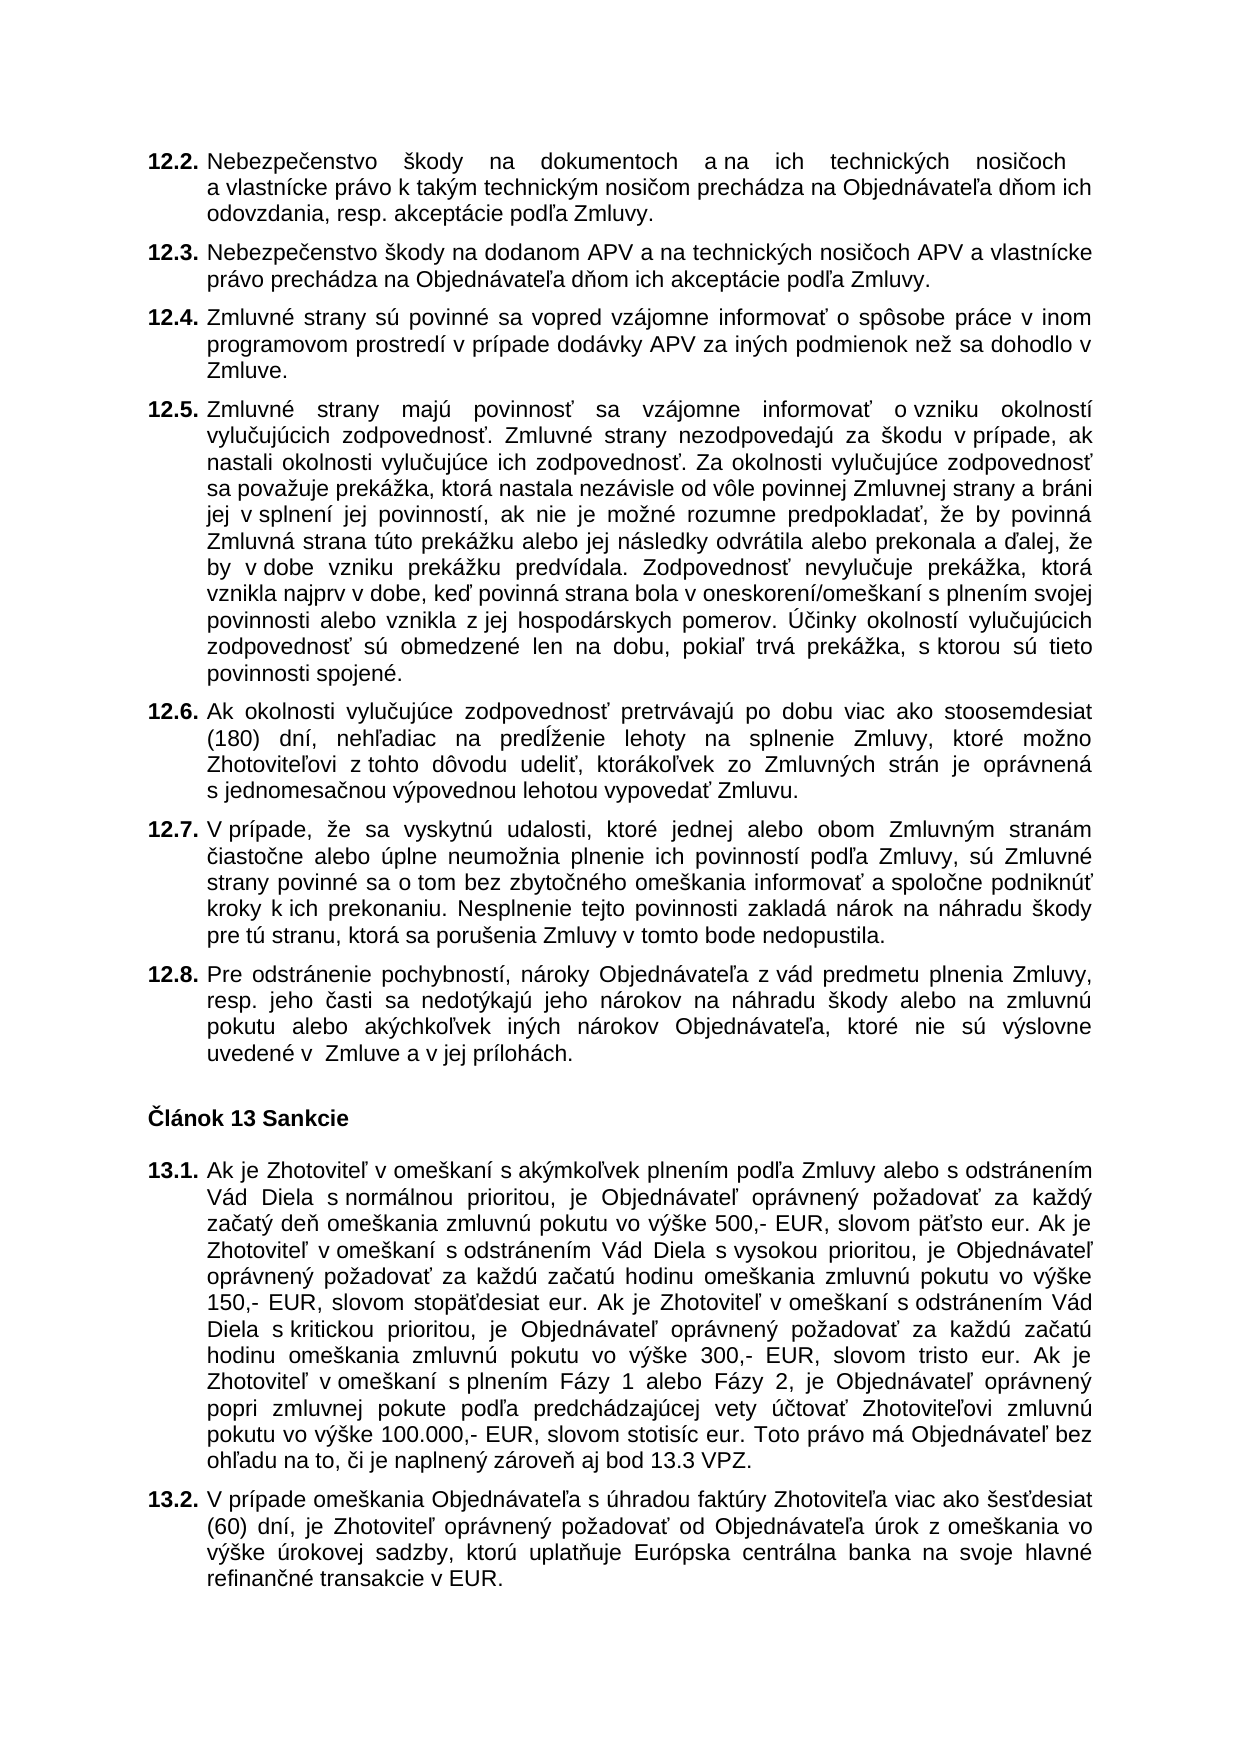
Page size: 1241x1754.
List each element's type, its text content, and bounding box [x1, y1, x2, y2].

list Ak je Zhotoviteľ v omeškaní s akýmkoľvek plnením podľa Zmluvy alebo s odstránením Vád Diela s normálnou prioritou, je Objednávateľ oprávnený požadovať za každý začatý deň omeškania zmluvnú pokutu vo výške 500,- EUR, slovom päťsto eur. Ak je Zhotoviteľ v omeškaní s odstránením Vád Diela s vysokou prioritou, je Objednávateľ oprávnený požadovať za každú začatú hodinu omeškania zmluvnú pokutu vo výške 150,- EUR, slovom stopäťdesiat eur. Ak je Zhotoviteľ v omeškaní s odstránením Vád Diela s kritickou prioritou, je Objednávateľ oprávnený požadovať za každú začatú hodinu omeškania zmluvnú pokutu vo výške 300,- EUR, slovom tristo eur. Ak je Zhotoviteľ v omeškaní s plnením Fázy 1 alebo Fázy 2, je Objednávateľ oprávnený popri zmluvnej pokute podľa predchádzajúcej vety účtovať Zhotoviteľovi zmluvnú pokutu vo výške 100.000,- EUR, slovom stotisíc eur. Toto právo má Objednávateľ bez ohľadu na to, či je naplnený zároveň aj bod 13.3 VPZ. [148, 1157, 1093, 1474]
list Nebezpečenstvo škody na dodanom APV a na technických nosičoch APV a vlastnícke právo prechádza na Objednávateľa dňom ich akceptácie podľa Zmluvy. [148, 239, 1093, 292]
list Ak okolnosti vylučujúce zodpovednosť pretrvávajú po dobu viac ako stoosemdesiat (180) dní, nehľadiac na predĺženie lehoty na splnenie Zmluvy, ktoré možno Zhotoviteľovi z tohto dôvodu udeliť, ktorákoľvek zo Zmluvných strán je oprávnená s jednomesačnou výpovednou lehotou vypovedať Zmluvu. [148, 698, 1093, 804]
list V prípade, že sa vyskytnú udalosti, ktoré jednej alebo obom Zmluvným stranám čiastočne alebo úplne neumožnia plnenie ich povinností podľa Zmluvy, sú Zmluvné strany povinné sa o tom bez zbytočného omeškania informovať a spoločne podniknúť kroky k ich prekonaniu. Nesplnenie tejto povinnosti zakladá nárok na náhradu škody pre tú stranu, ktorá sa porušenia Zmluvy v tomto bode nedopustila. [148, 816, 1093, 948]
list V prípade omeškania Objednávateľa s úhradou faktúry Zhotoviteľa viac ako šesťdesiat (60) dní, je Zhotoviteľ oprávnený požadovať od Objednávateľa úrok z omeškania vo výške úrokovej sadzby, ktorú uplatňuje Európska centrálna banka na svoje hlavné refinančné transakcie v EUR. [148, 1486, 1093, 1592]
list Zmluvné strany majú povinnosť sa vzájomne informovať o vzniku okolností vylučujúcich zodpovednosť. Zmluvné strany nezodpovedajú za škodu v prípade, ak nastali okolnosti vylučujúce ich zodpovednosť. Za okolnosti vylučujúce zodpovednosť sa považuje prekážka, ktorá nastala nezávisle od vôle povinnej Zmluvnej strany a bráni jej v splnení jej povinností, ak nie je možné rozumne predpokladať, že by povinná Zmluvná strana túto prekážku alebo jej následky odvrátila alebo prekonala a ďalej, že by v dobe vzniku prekážku predvídala. Zodpovednosť nevylučuje prekážka, ktorá vznikla najprv v dobe, keď povinná strana bola v oneskorení/omeškaní s plnením svojej povinnosti alebo vznikla z jej hospodárskych pomerov. Účinky okolností vylučujúcich zodpovednosť sú obmedzené len na dobu, pokiaľ trvá prekážka, s ktorou sú tieto povinnosti spojené. [148, 396, 1093, 686]
list Nebezpečenstvo škody na dokumentoch a na ich technických nosičoch a vlastnícke právo k takým technickým nosičom prechádza na Objednávateľa dňom ich odovzdania, resp. akceptácie podľa Zmluvy. [148, 148, 1093, 227]
text Článok 13 Sankcie [148, 1105, 1093, 1131]
list Pre odstránenie pochybností, nároky Objednávateľa z vád predmetu plnenia Zmluvy, resp. jeho časti sa nedotýkajú jeho nárokov na náhradu škody alebo na zmluvnú pokutu alebo akýchkoľvek iných nárokov Objednávateľa, ktoré nie sú výslovne uvedené v Zmluve a v jej prílohách. [148, 961, 1093, 1066]
list Zmluvné strany sú povinné sa vopred vzájomne informovať o spôsobe práce v inom programovom prostredí v prípade dodávky APV za iných podmienok než sa dohodlo v Zmluve. [148, 304, 1093, 383]
